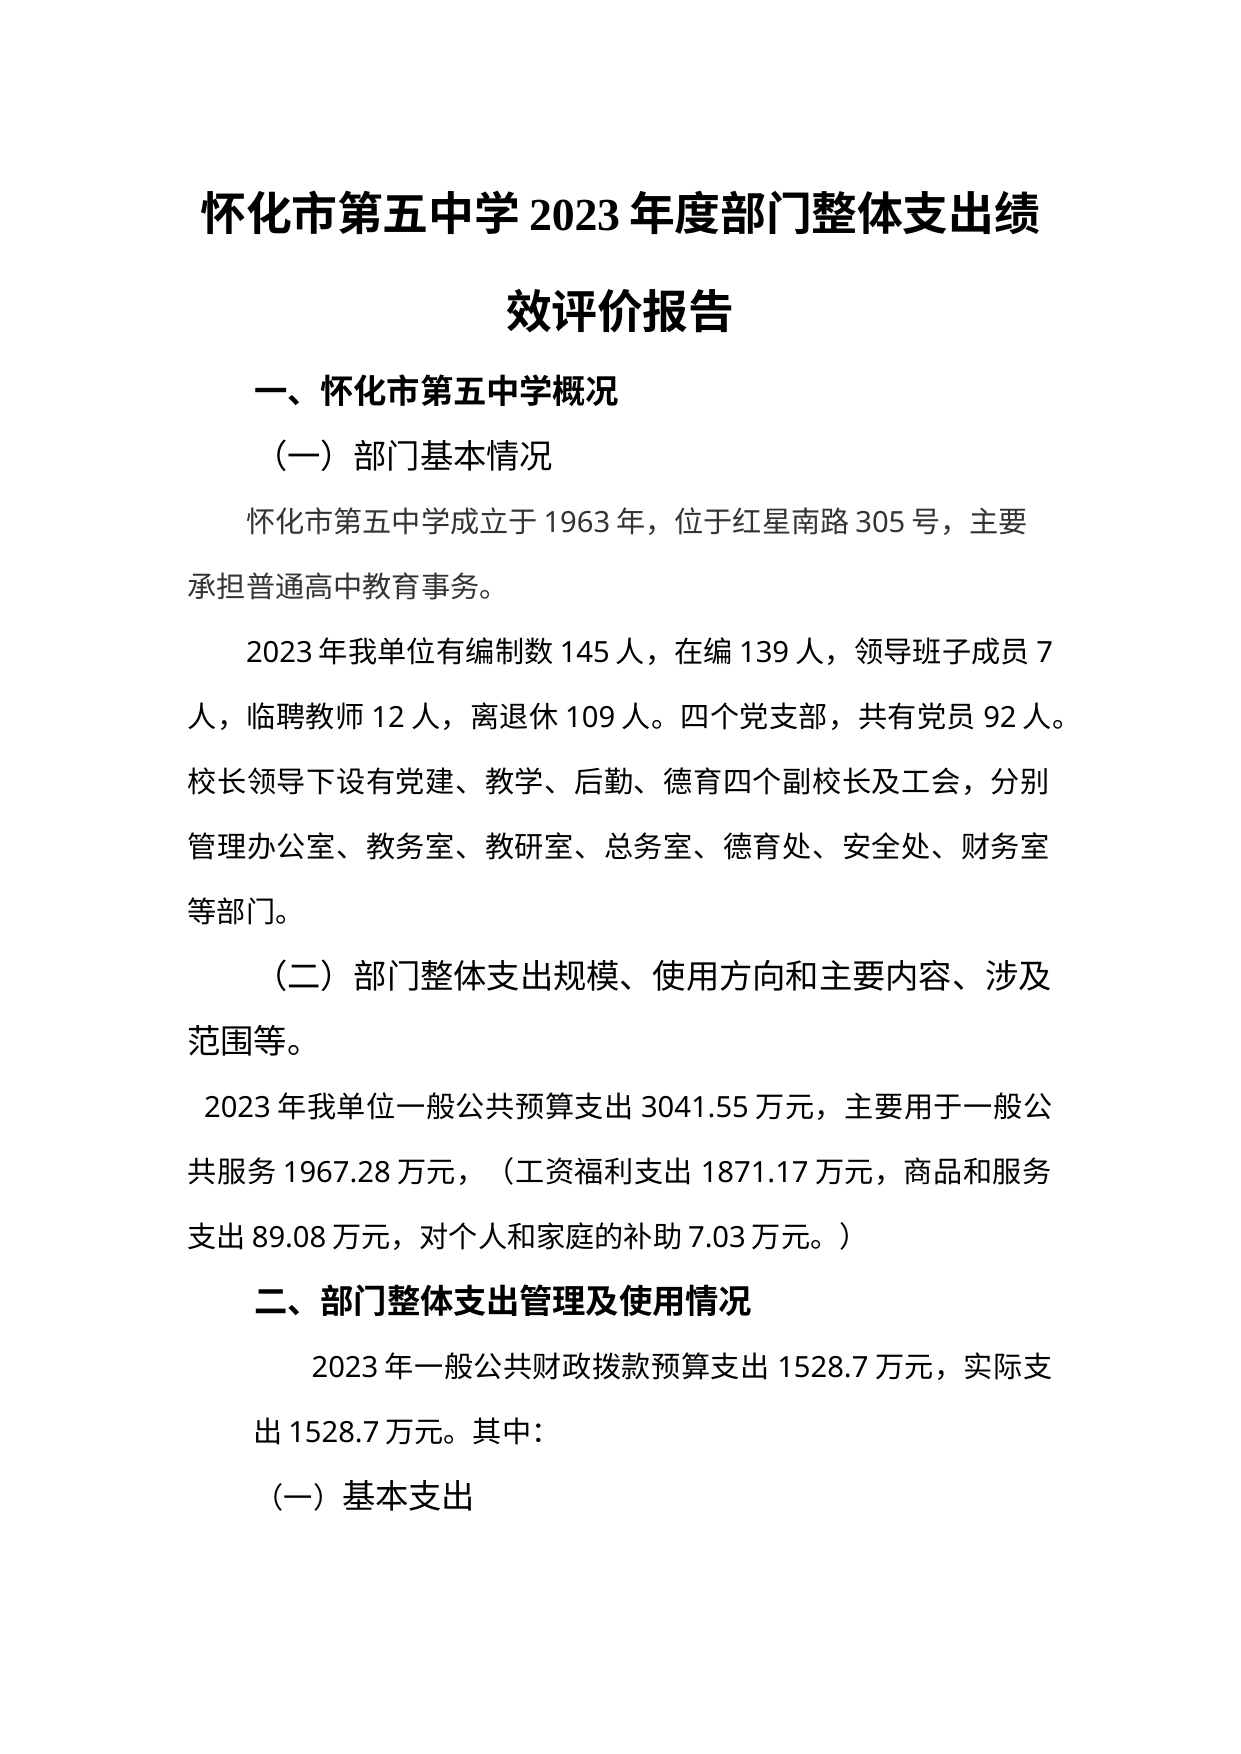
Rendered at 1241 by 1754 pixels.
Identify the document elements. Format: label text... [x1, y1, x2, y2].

list 基本支出 [187, 1462, 1053, 1527]
list 部门整体支出管理及使用情况 [187, 1267, 1053, 1332]
text 一、怀化市第五中学概况 [187, 357, 1053, 422]
list 部门整体支出规模、使用方向和主要内容、涉及范围等。 [187, 942, 1053, 1072]
text 怀化市第五中学2023年度部门整体支出绩效评价报告 [187, 162, 1053, 357]
text 2023年我单位有编制数145人，在编139人，领导班子成员7人，临聘教师12人，离退休109人。四个党支部，共有党员92人。校长领导下设有党建、教学、后勤、德育四个副校长及工会，分别管理办公室、教务室、教研室、总务室、德育处、安全处、财务室等部门。 [187, 617, 1053, 942]
text 2023年一般公共财政拨款预算支出1528.7万元，实际支出1528.7万元。其中： [253, 1332, 1053, 1462]
text 怀化市第五中学成立于1963年，位于红星南路305号，主要承担普通高中教育事务。 [187, 487, 1053, 617]
text 2023年我单位一般公共预算支出3041.55万元，主要用于一般公共服务1967.28万元，（工资福利支出1871.17万元，商品和服务支出89.08万元，对个人和家庭的补助7.03万元。） [187, 1072, 1053, 1267]
text （一）部门基本情况 [187, 422, 1053, 487]
